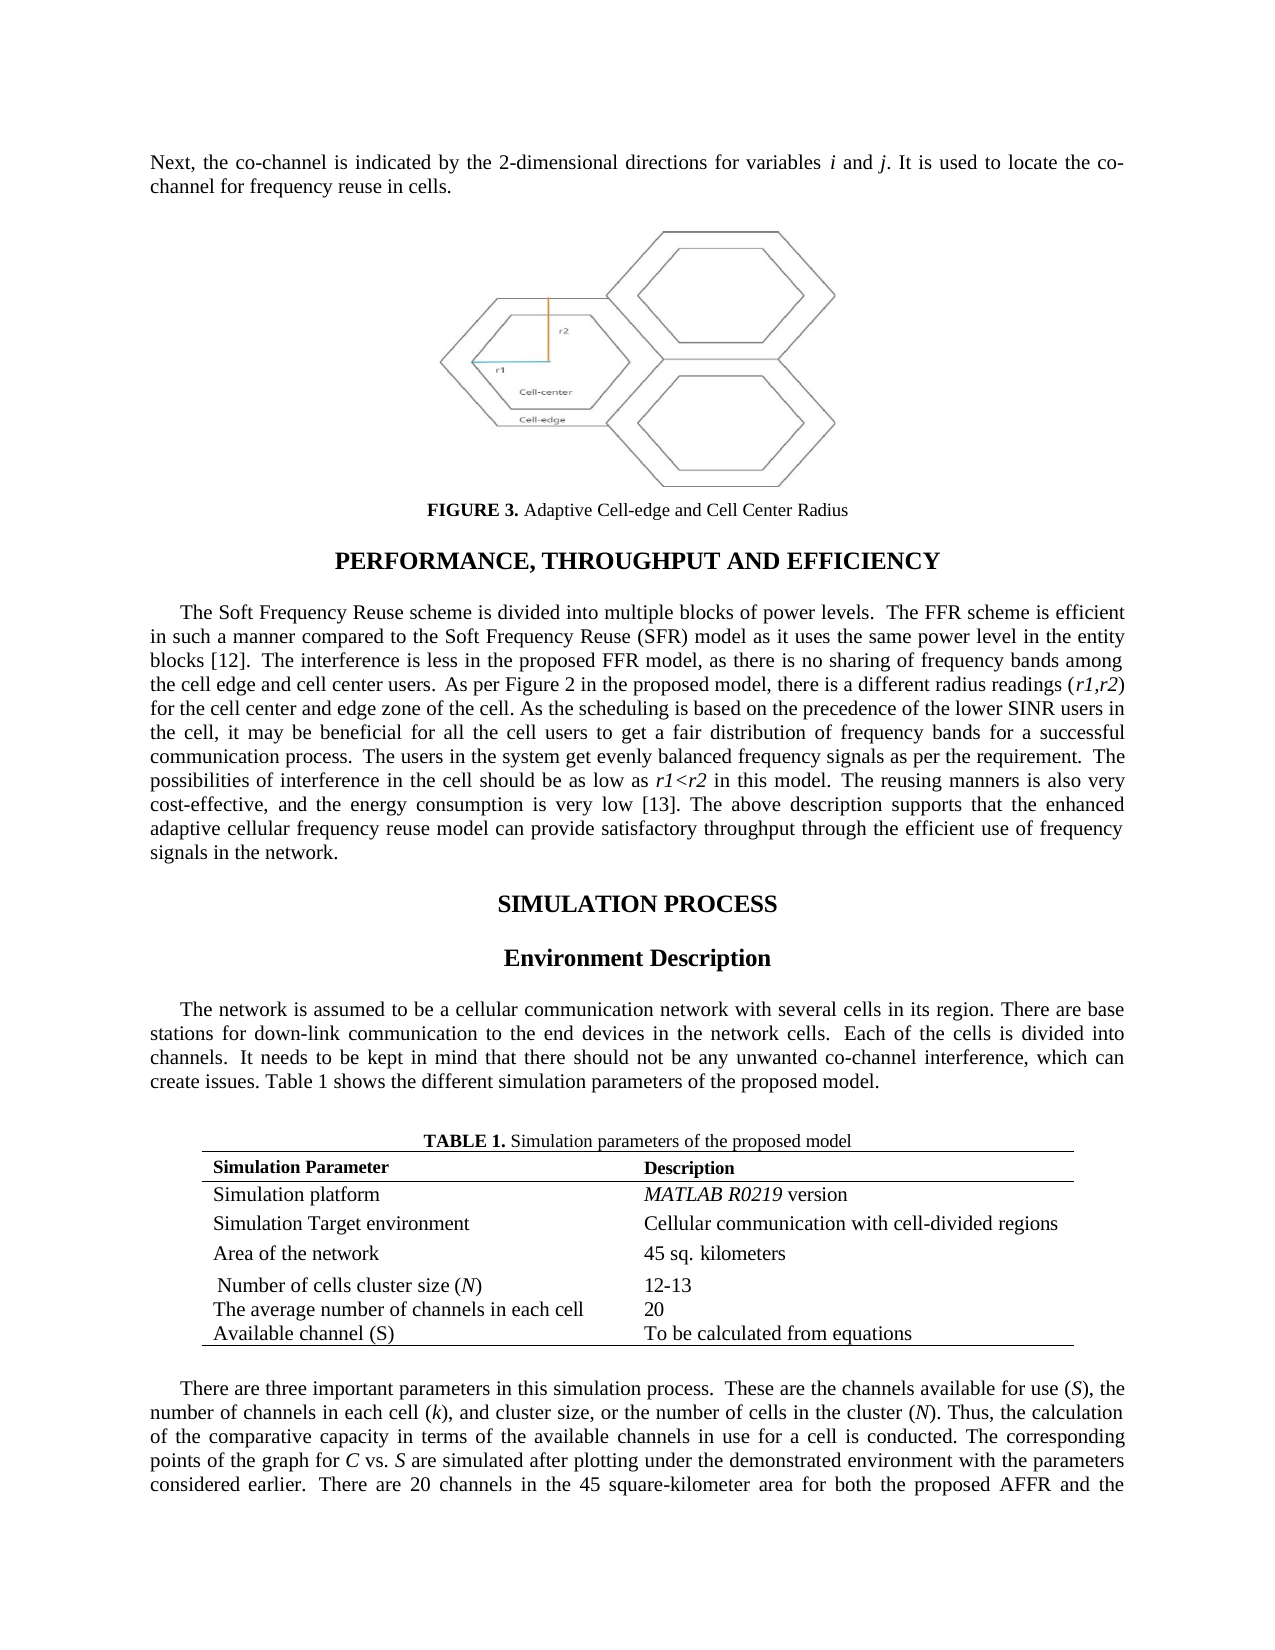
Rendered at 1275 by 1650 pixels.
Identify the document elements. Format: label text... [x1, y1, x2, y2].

subtitle PERFORMANCE, THROUGHPUT AND EFFICIENCY [150, 546, 1125, 575]
table_cell Available channel (S) [202, 1321, 633, 1345]
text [150, 1376, 1125, 1496]
subtitle Environment Description [150, 943, 1125, 972]
table_header Description [633, 1152, 1073, 1181]
table_cell 45 sq. kilometers [633, 1241, 1073, 1272]
table_cell To be calculated from equations [633, 1321, 1073, 1345]
text TABLE 1. Simulation parameters of the proposed model [150, 1130, 1125, 1151]
subtitle SIMULATION PROCESS [150, 889, 1125, 918]
table_cell Simulation Target environment [202, 1211, 633, 1241]
table_cell MATLAB R0219 version [633, 1182, 1073, 1211]
table_cell Cellular communication with cell-divided regions [633, 1211, 1073, 1241]
table_cell Area of the network [202, 1241, 633, 1272]
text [150, 150, 1125, 198]
text The network is assumed to be a cellular communication network with several cells in its region. There are base stations for down-link communication to the end devices in the network cells. Each of the cells is divided into channels. It needs to be kept in mind that there should not be any unwanted co-channel interference, which can create issues. Table 1 shows the different simulation parameters of the proposed model. [150, 997, 1125, 1093]
table_cell 12-13 20 [633, 1273, 1073, 1321]
table_cell Number of cells cluster size (N) The average number of channels in each cell [202, 1273, 633, 1321]
table_header Simulation Parameter [202, 1152, 633, 1181]
table_cell Simulation platform [202, 1182, 633, 1211]
text The Soft Frequency Reuse scheme is divided into multiple blocks of power levels. The FFR scheme is efficient in such a manner compared to the Soft Frequency Reuse (SFR) model as it uses the same power level in the entity blocks [12]. The interference is less in the proposed FFR model, as there is no sharing of frequency bands among the cell edge and cell center users. As per Figure 2 in the proposed model, there is a different radius readings (r1,r2) for the cell center and edge zone of the cell. As the scheduling is based on the precedence of the lower SINR users in the cell, it may be beneficial for all the cell users to get a fair distribution of frequency bands for a successful communication process. The users in the system get evenly balanced frequency signals as per the requirement. The possibilities of interference in the cell should be as low as r1<r2 in this model. The reusing manners is also very cost-effective, and the energy consumption is very low [13]. The above description supports that the enhanced adaptive cellular frequency reuse model can provide satisfactory throughput through the efficient use of frequency signals in the network. [150, 600, 1125, 864]
picture [439, 231, 836, 487]
